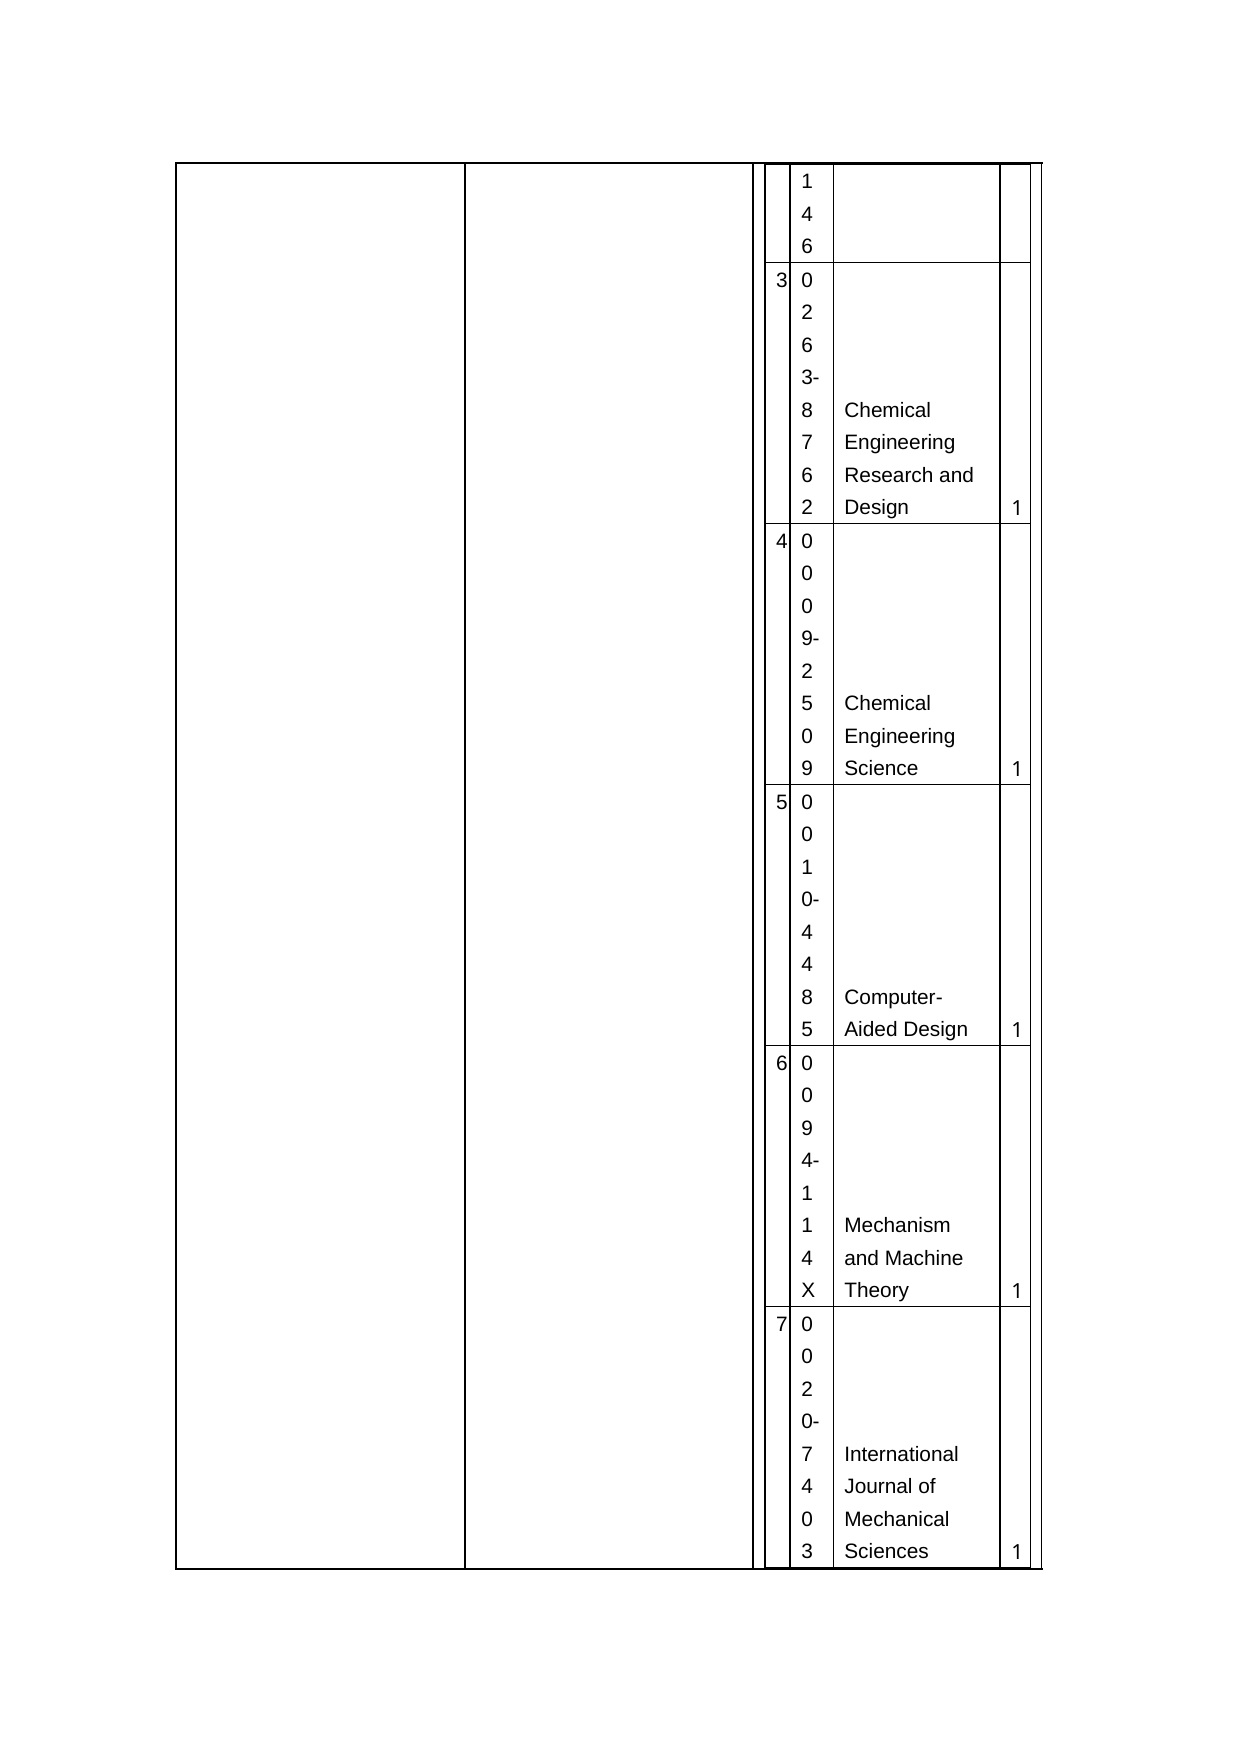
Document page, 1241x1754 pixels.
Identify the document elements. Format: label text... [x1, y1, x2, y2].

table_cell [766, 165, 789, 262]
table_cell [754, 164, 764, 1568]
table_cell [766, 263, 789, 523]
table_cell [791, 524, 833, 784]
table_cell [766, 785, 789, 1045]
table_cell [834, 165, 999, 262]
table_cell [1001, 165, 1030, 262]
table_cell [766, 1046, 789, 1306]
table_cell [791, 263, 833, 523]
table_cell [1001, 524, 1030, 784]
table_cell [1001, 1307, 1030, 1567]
table_cell 1 [466, 164, 752, 1568]
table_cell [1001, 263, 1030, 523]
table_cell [834, 1307, 999, 1567]
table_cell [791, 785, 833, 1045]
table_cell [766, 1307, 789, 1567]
table_cell [177, 164, 464, 1568]
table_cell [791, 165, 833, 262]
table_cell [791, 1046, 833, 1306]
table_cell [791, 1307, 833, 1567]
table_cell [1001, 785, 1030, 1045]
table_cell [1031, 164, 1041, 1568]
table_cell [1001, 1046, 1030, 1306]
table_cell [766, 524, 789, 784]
